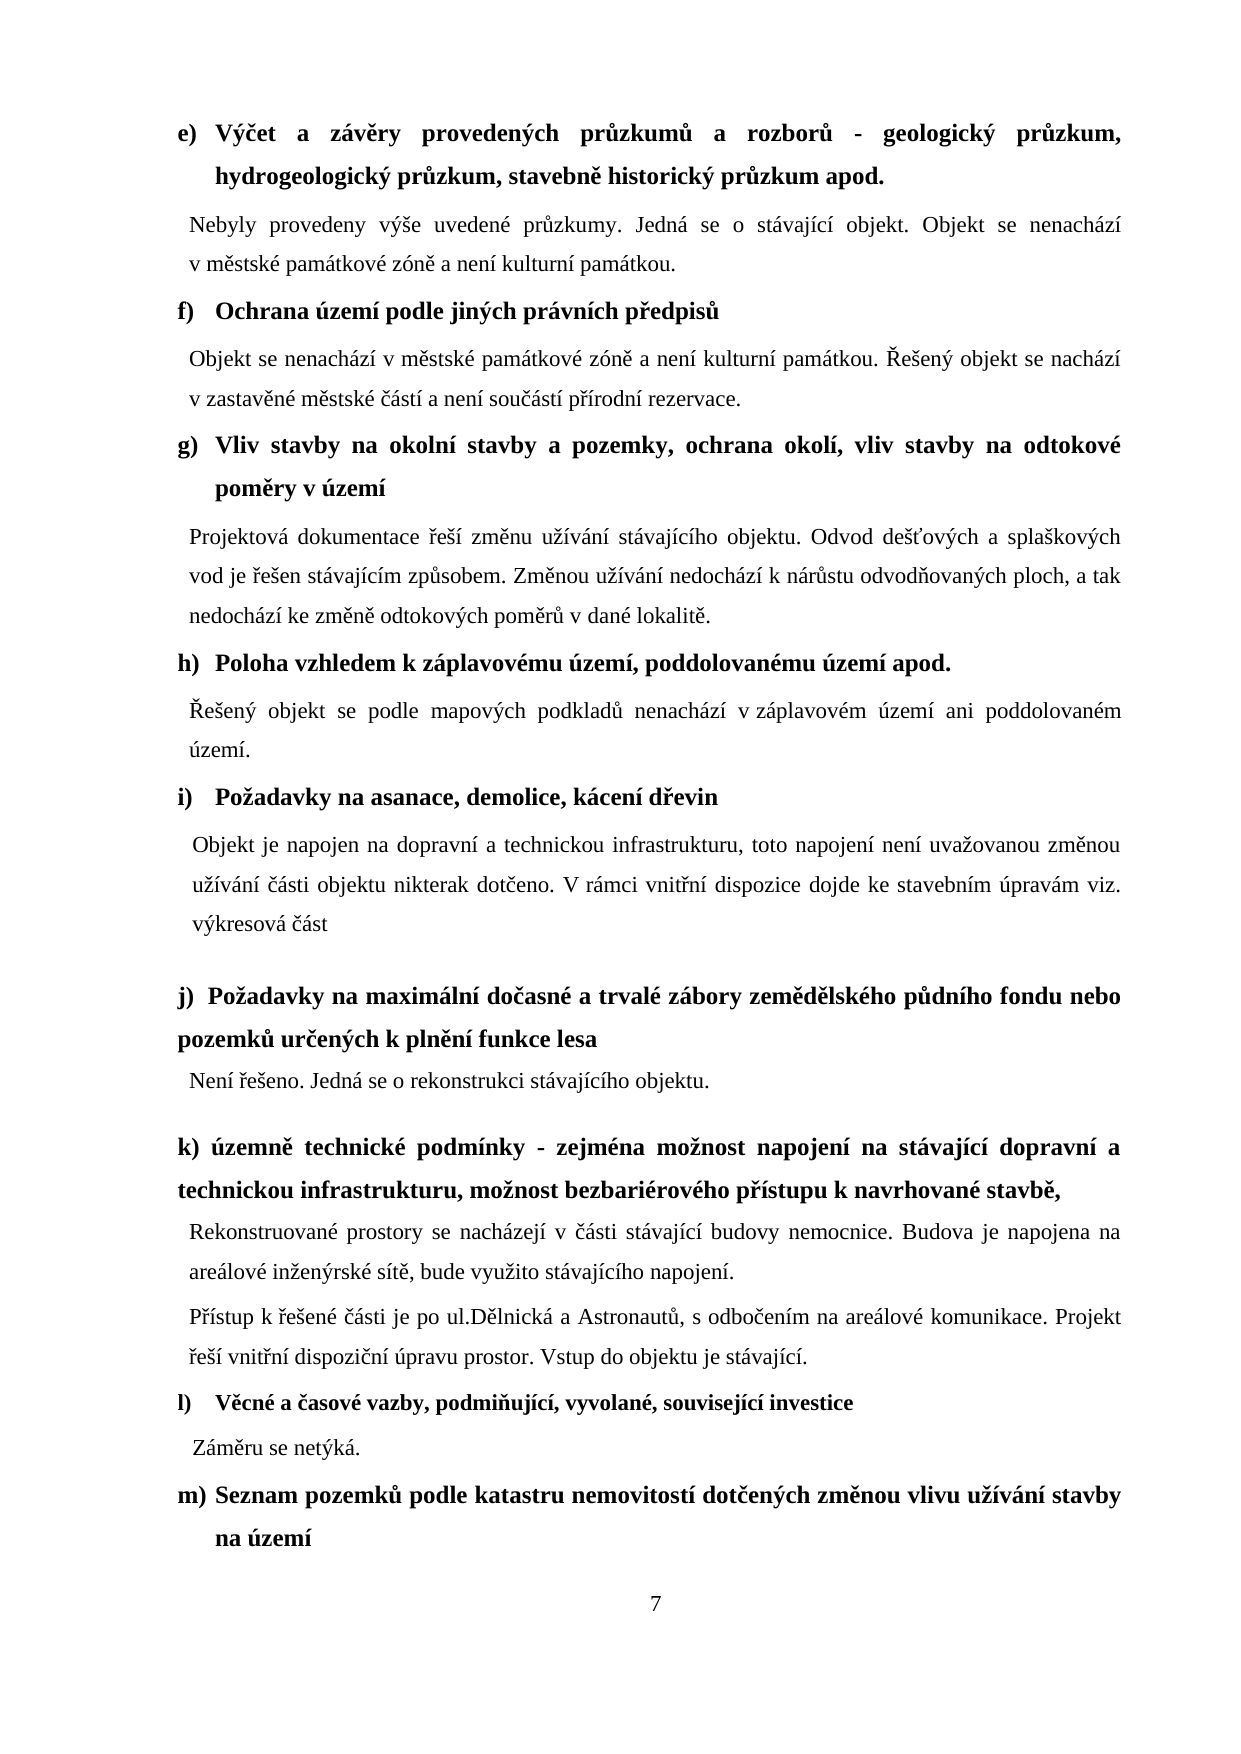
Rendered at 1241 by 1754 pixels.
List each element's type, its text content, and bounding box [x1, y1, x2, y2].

text Rekonstruované prostory se nacházejí v části stávající budovy nemocnice. Budova je napojena na areálové inženýrské sítě, bude využito stávajícího napojení. [189, 1218, 1122, 1284]
text Objekt se nenachází v městské památkové zóně a není kulturní památkou. Řešený objekt se nachází v zastavěné městské částí a není součástí přírodní rezervace. [189, 345, 1122, 411]
text Objekt je napojen na dopravní a technickou infrastrukturu, toto napojení není uvažovanou změnou užívání části objektu nikterak dotčeno. V rámci vnitřní dispozice dojde ke stavebním úpravám viz. výkresová část [192, 832, 1122, 937]
text j) Požadavky na maximální dočasné a trvalé zábory zemědělského půdního fondu nebo pozemků určených k plnění funkce lesa [177, 981, 1122, 1053]
list Seznam pozemků podle katastru nemovitostí dotčených změnou vlivu užívání stavby na území [177, 1480, 1122, 1552]
text Záměru se netýká. [192, 1434, 1122, 1461]
text Řešený objekt se podle mapových podkladů nenachází v záplavovém území ani poddolovaném území. [189, 697, 1122, 763]
list Vliv stavby na okolní stavby a pozemky, ochrana okolí, vliv stavby na odtokové poměry v území [177, 430, 1122, 502]
text Není řešeno. Jedná se o rekonstrukci stávajícího objektu. [189, 1067, 1122, 1094]
list Věcné a časové vazby, podmiňující, vyvolané, související investice [177, 1389, 1122, 1415]
list Výčet a závěry provedených průzkumů a rozborů - geologický průzkum, hydrogeologický průzkum, stavebně historický průzkum apod. [177, 118, 1122, 190]
text Nebyly provedeny výše uvedené průzkumy. Jedná se o stávající objekt. Objekt se nenachází v městské památkové zóně a není kulturní památkou. [189, 211, 1122, 276]
text Projektová dokumentace řeší změnu užívání stávajícího objektu. Odvod dešťových a splaškových vod je řešen stávajícím způsobem. Změnou užívání nedochází k nárůstu odvodňovaných ploch, a tak nedochází ke změně odtokových poměrů v dané lokalitě. [189, 523, 1122, 628]
text Přístup k řešené části je po ul.Dělnická a Astronautů, s odbočením na areálové komunikace. Projekt řeší vnitřní dispoziční úpravu prostor. Vstup do objektu je stávající. [189, 1303, 1122, 1369]
list Požadavky na asanace, demolice, kácení dřevin [177, 782, 1122, 811]
text k) územně technické podmínky - zejména možnost napojení na stávající dopravní a technickou infrastrukturu, možnost bezbariérového přístupu k navrhované stavbě, [177, 1132, 1122, 1204]
list Ochrana území podle jiných právních předpisů [177, 296, 1122, 324]
list Poloha vzhledem k záplavovému území, poddolovanému území apod. [177, 648, 1122, 676]
